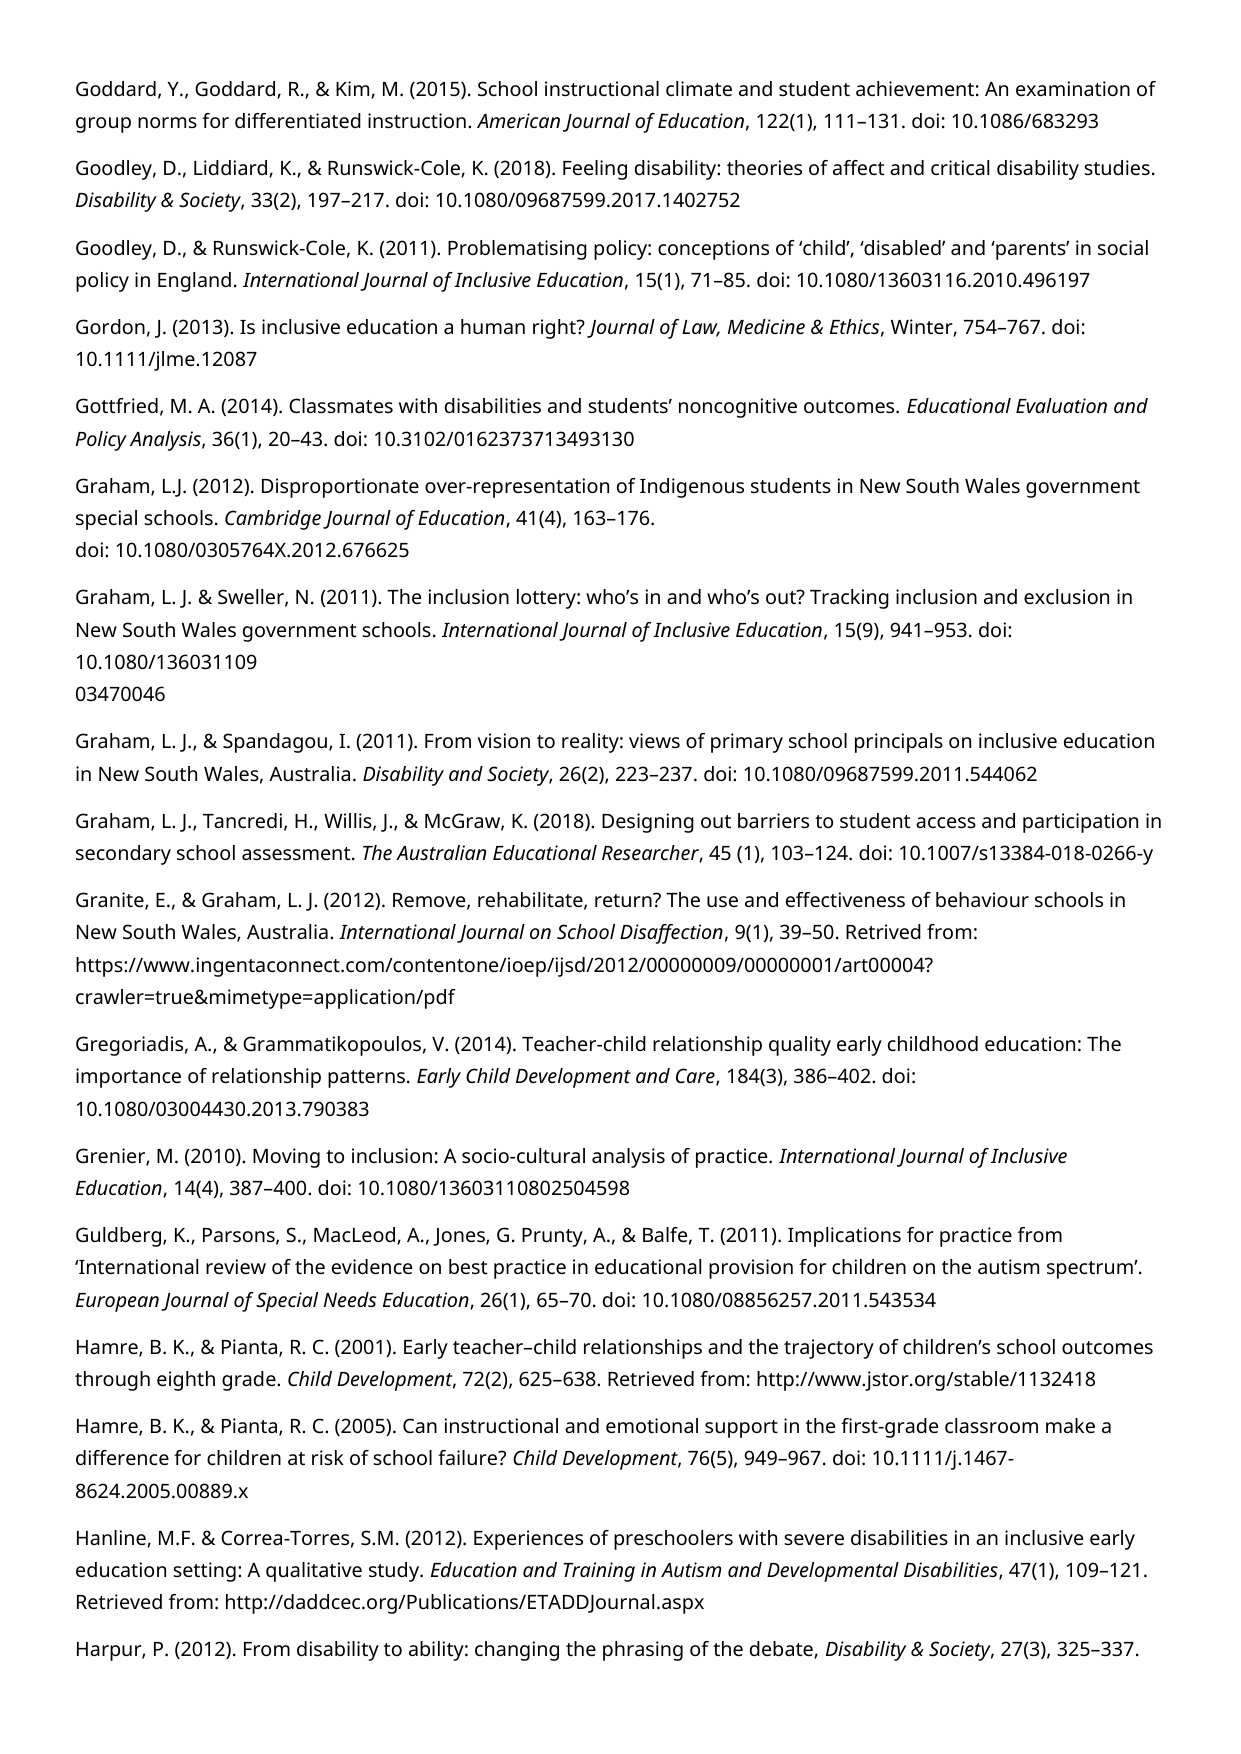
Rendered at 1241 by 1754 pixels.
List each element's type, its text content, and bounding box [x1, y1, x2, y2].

text Hamre, B. K., & Pianta, R. C. (2001). Early teacher–child relationships and the trajectory of children’s school outcomes through eighth grade. Child Development, 72(2), 625–638. Retrieved from: http://www.jstor.org/stable/1132418 [75, 1333, 1165, 1392]
text Gregoriadis, A., & Grammatikopoulos, V. (2014). Teacher-child relationship quality early childhood education: The importance of relationship patterns. Early Child Development and Care, 184(3), 386–402. doi: 10.1080/03004430.2013.790383 [75, 1030, 1165, 1122]
text Graham, L. J., Tancredi, H., Willis, J., & McGraw, K. (2018). Designing out barriers to student access and participation in secondary school assessment. The Australian Educational Researcher, 45 (1), 103–124. doi: 10.1007/s13384-018-0266-y [75, 807, 1165, 866]
text Goddard, Y., Goddard, R., & Kim, M. (2015). School instructional climate and student achievement: An examination of group norms for differentiated instruction. American Journal of Education, 122(1), 111–131. doi: 10.1086/683293 [75, 75, 1165, 134]
text Gottfried, M. A. (2014). Classmates with disabilities and students’ noncognitive outcomes. Educational Evaluation and Policy Analysis, 36(1), 20–43. doi: 10.3102/0162373713493130 [75, 392, 1165, 452]
text Graham, L. J. & Sweller, N. (2011). The inclusion lottery: who’s in and who’s out? Tracking inclusion and exclusion in New South Wales government schools. International Journal of Inclusive Education, 15(9), 941–953. doi: 10.1080/136031109 03470046 [75, 583, 1165, 707]
text Guldberg, K., Parsons, S., MacLeod, A., Jones, G. Prunty, A., & Balfe, T. (2011). Implications for practice from ‘International review of the evidence on best practice in educational provision for children on the autism spectrum’. European Journal of Special Needs Education, 26(1), 65–70. doi: 10.1080/08856257.2011.543534 [75, 1221, 1165, 1313]
text Goodley, D., Liddiard, K., & Runswick-Cole, K. (2018). Feeling disability: theories of affect and critical disability studies. Disability & Society, 33(2), 197–217. doi: 10.1080/09687599.2017.1402752 [75, 154, 1165, 214]
text Hamre, B. K., & Pianta, R. C. (2005). Can instructional and emotional support in the first-grade classroom make a difference for children at risk of school failure? Child Development, 76(5), 949–967. doi: 10.1111/j.1467-8624.2005.00889.x [75, 1412, 1165, 1504]
text Granite, E., & Graham, L. J. (2012). Remove, rehabilitate, return? The use and effectiveness of behaviour schools in New South Wales, Australia. International Journal on School Disaffection, 9(1), 39–50. Retrived from: https://www.ingentaconnect.com/contentone/ioep/ijsd/2012/00000009/00000001/art00004?crawler=true&mimetype=application/pdf [75, 886, 1165, 1010]
text Hanline, M.F. & Correa-Torres, S.M. (2012). Experiences of preschoolers with severe disabilities in an inclusive early education setting: A qualitative study. Education and Training in Autism and Developmental Disabilities, 47(1), 109–121. Retrieved from: http://daddcec.org/Publications/ETADDJournal.aspx [75, 1524, 1165, 1616]
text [75, 1636, 1165, 1663]
text Graham, L.J. (2012). Disproportionate over-representation of Indigenous students in New South Wales government special schools. Cambridge Journal of Education, 41(4), 163–176. doi: 10.1080/0305764X.2012.676625 [75, 472, 1165, 563]
text Gordon, J. (2013). Is inclusive education a human right? Journal of Law, Medicine & Ethics, Winter, 754–767. doi: 10.1111/jlme.12087 [75, 313, 1165, 372]
text Grenier, M. (2010). Moving to inclusion: A socio-cultural analysis of practice. International Journal of Inclusive Education, 14(4), 387–400. doi: 10.1080/13603110802504598 [75, 1142, 1165, 1201]
text Graham, L. J., & Spandagou, I. (2011). From vision to reality: views of primary school principals on inclusive education in New South Wales, Australia. Disability and Society, 26(2), 223–237. doi: 10.1080/09687599.2011.544062 [75, 727, 1165, 787]
text Goodley, D., & Runswick-Cole, K. (2011). Problematising policy: conceptions of ‘child’, ‘disabled’ and ‘parents’ in social policy in England. International Journal of Inclusive Education, 15(1), 71–85. doi: 10.1080/13603116.2010.496197 [75, 234, 1165, 293]
